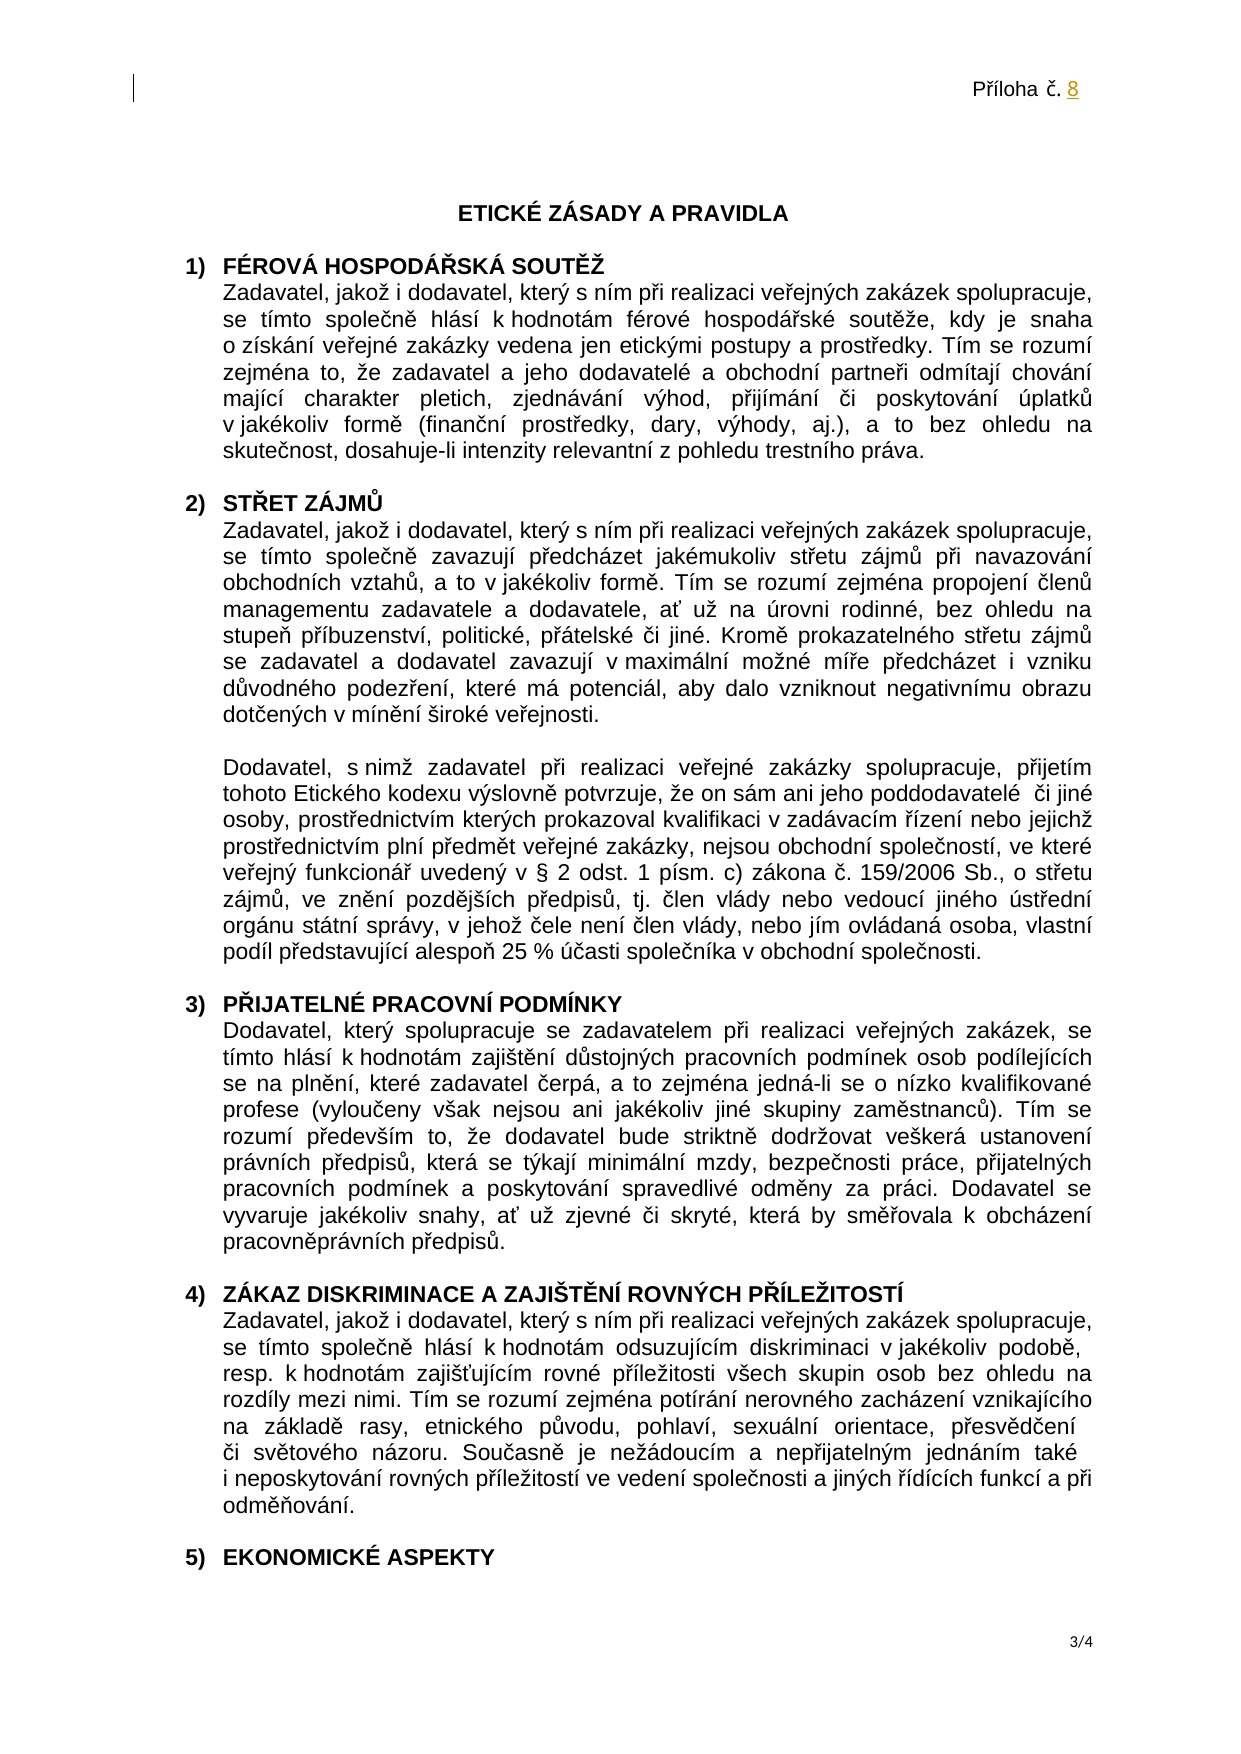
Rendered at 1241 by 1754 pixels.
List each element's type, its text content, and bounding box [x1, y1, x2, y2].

text ETICKÉ ZÁSADY A PRAVIDLA [148, 200, 1093, 227]
list Zadavatel, jakož i dodavatel, který s ním při realizaci veřejných zakázek spolupracuje, se tímto společně zavazují předcházet jakémukoliv střetu zájmů při navazování obchodních vztahů, a to v jakékoliv formě. Tím se rozumí zejména propojení členů managementu zadavatele a dodavatele, ať už na úrovni rodinné, bez ohledu na stupeň příbuzenství, politické, přátelské či jiné. Kromě prokazatelného střetu zájmů se zadavatel a dodavatel zavazují v maximální možné míře předcházet i vzniku důvodného podezření, které má potenciál, aby dalo vzniknout negativnímu obrazu dotčených v mínění široké veřejnosti. [223, 517, 1093, 727]
list ZÁKAZ DISKRIMINACE A ZAJIŠTĚNÍ ROVNÝCH PŘÍLEŽITOSTÍ [185, 1281, 1093, 1307]
list Dodavatel, s nimž zadavatel při realizaci veřejné zakázky spolupracuje, přijetím tohoto Etického kodexu výslovně potvrzuje, že on sám ani jeho poddodavatelé či jiné osoby, prostřednictvím kterých prokazoval kvalifikaci v zadávacím řízení nebo jejichž prostřednictvím plní předmět veřejné zakázky, nejsou obchodní společností, ve které veřejný funkcionář uvedený v § 2 odst. 1 písm. c) zákona č. 159/2006 Sb., o střetu zájmů, ve znění pozdějších předpisů, tj. člen vlády nebo vedoucí jiného ústřední orgánu státní správy, v jehož čele není člen vlády, nebo jím ovládaná osoba, vlastní podíl představující alespoň 25 % účasti společníka v obchodní společnosti. [223, 754, 1093, 964]
list Zadavatel, jakož i dodavatel, který s ním při realizaci veřejných zakázek spolupracuje, se tímto společně hlásí k hodnotám odsuzujícím diskriminaci v jakékoliv podobě, resp. k hodnotám zajišťujícím rovné příležitosti všech skupin osob bez ohledu na rozdíly mezi nimi. Tím se rozumí zejména potírání nerovného zacházení vznikajícího na základě rasy, etnického původu, pohlaví, sexuální orientace, přesvědčení či světového názoru. Současně je nežádoucím a nepřijatelným jednáním také i neposkytování rovných příležitostí ve vedení společnosti a jiných řídících funkcí a při odměňování. [223, 1307, 1093, 1518]
list EKONOMICKÉ ASPEKTY [185, 1544, 1093, 1571]
list Zadavatel, jakož i dodavatel, který s ním při realizaci veřejných zakázek spolupracuje, se tímto společně hlásí k hodnotám férové hospodářské soutěže, kdy je snaha o získání veřejné zakázky vedena jen etickými postupy a prostředky. Tím se rozumí zejména to, že zadavatel a jeho dodavatelé a obchodní partneři odmítají chování mající charakter pletich, zjednávání výhod, přijímání či poskytování úplatků v jakékoliv formě (finanční prostředky, dary, výhody, aj.), a to bez ohledu na skutečnost, dosahuje-li intenzity relevantní z pohledu trestního práva. [223, 279, 1093, 464]
list PŘIJATELNÉ PRACOVNÍ PODMÍNKY [185, 991, 1093, 1017]
list Dodavatel, který spolupracuje se zadavatelem při realizaci veřejných zakázek, se tímto hlásí k hodnotám zajištění důstojných pracovních podmínek osob podílejících se na plnění, které zadavatel čerpá, a to zejména jedná-li se o nízko kvalifikované profese (vyloučeny však nejsou ani jakékoliv jiné skupiny zaměstnanců). Tím se rozumí především to, že dodavatel bude striktně dodržovat veškerá ustanovení právních předpisů, která se týkají minimální mzdy, bezpečnosti práce, přijatelných pracovních podmínek a poskytování spravedlivé odměny za práci. Dodavatel se vyvaruje jakékoliv snahy, ať už zjevné či skryté, která by směřovala k obcházení pracovněprávních předpisů. [223, 1017, 1093, 1254]
list FÉROVÁ HOSPODÁŘSKÁ SOUTĚŽ [185, 253, 1093, 279]
list STŘET ZÁJMŮ [185, 490, 1093, 517]
